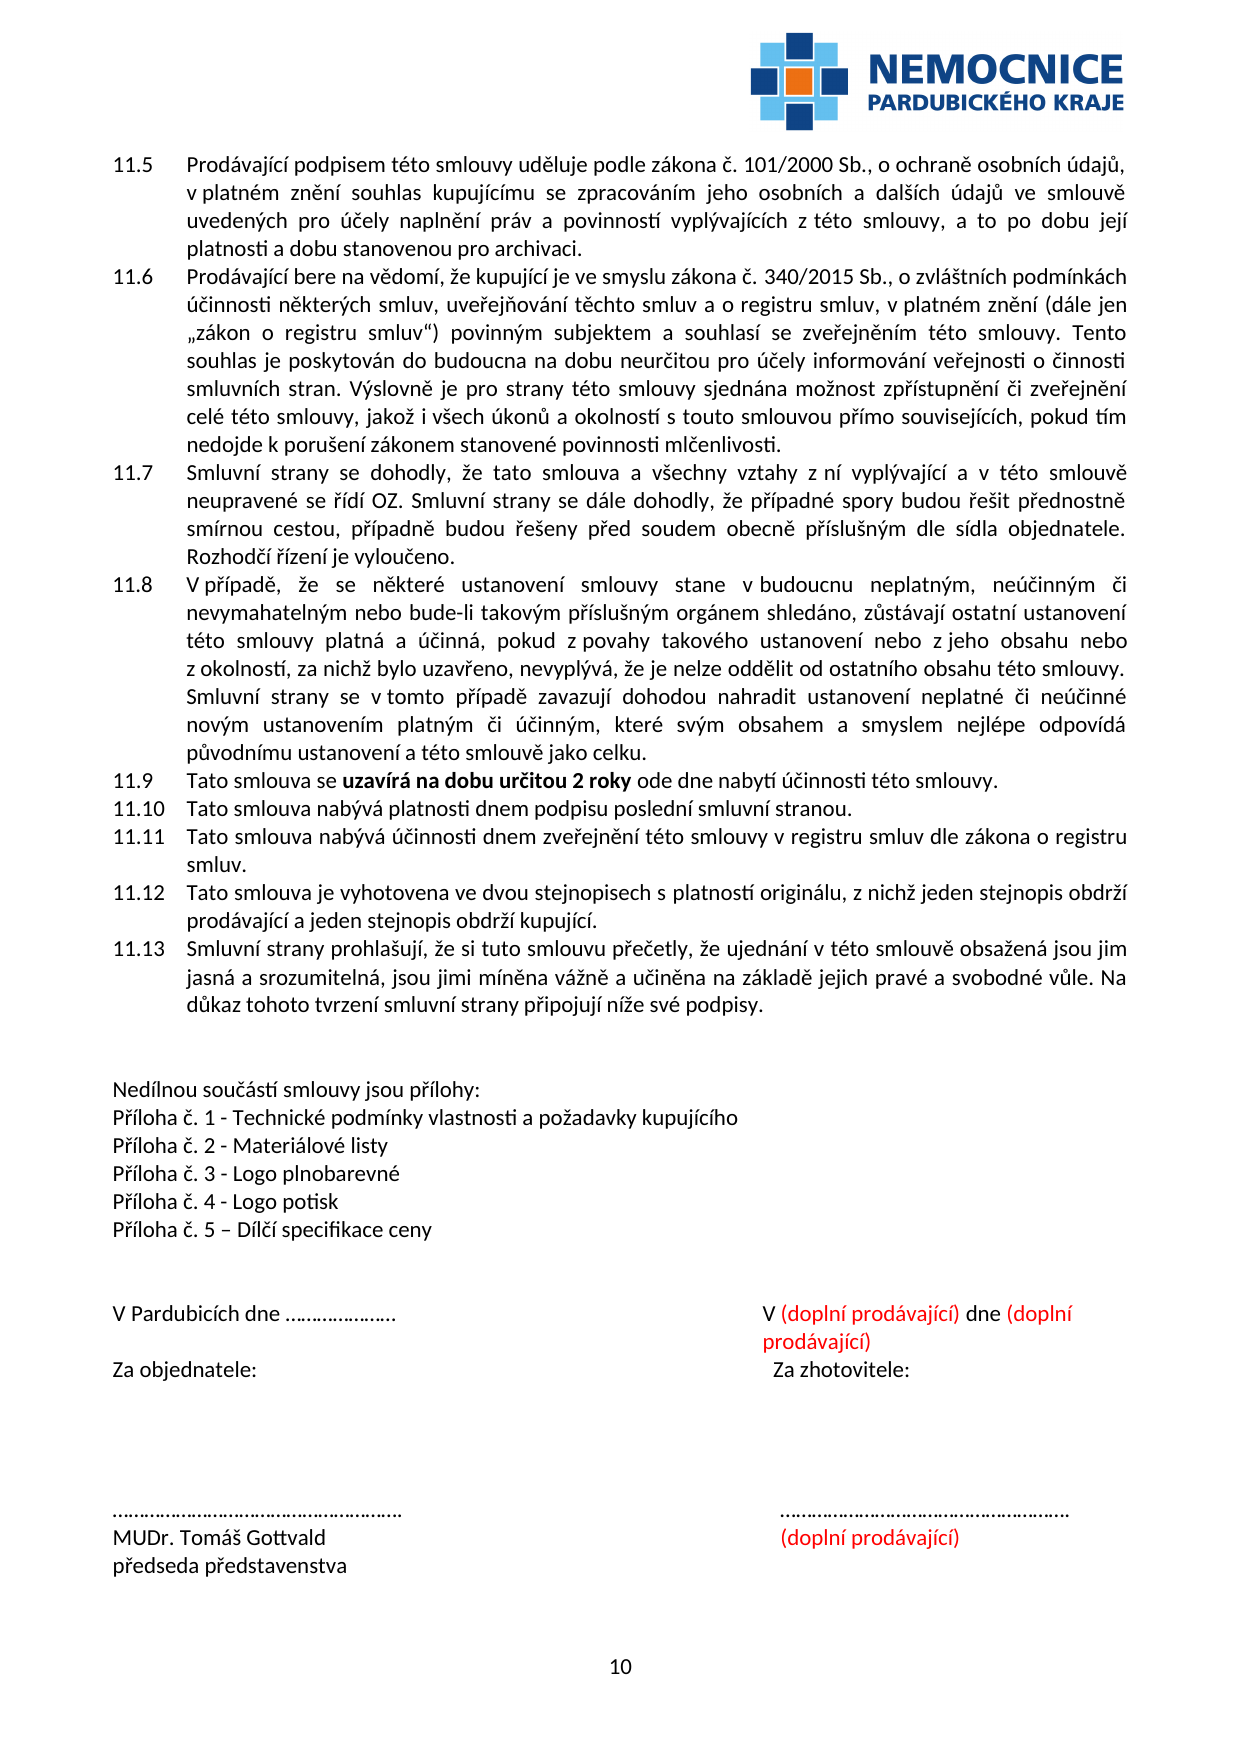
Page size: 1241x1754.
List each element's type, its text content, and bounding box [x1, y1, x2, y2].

text Příloha č. 1 - Technické podmínky vlastnosti a požadavky kupujícího [112, 1103, 1128, 1131]
text ………………………………………………. ………………………………………………. [780, 1495, 1128, 1523]
picture [749, 31, 1124, 132]
text Nedílnou součástí smlouvy jsou přílohy: [112, 1075, 1128, 1103]
list Prodávající bere na vědomí, že kupující je ve smyslu zákona č. 340/2015 Sb., o zvláštních podmínkách účinnosti některých smluv, uveřejňování těchto smluv a o registru smluv, v platném znění (dále jen „zákon o registru smluv“) povinným subjektem a souhlasí se zveřejněním této smlouvy. Tento souhlas je poskytován do budoucna na dobu neurčitou pro účely informování veřejnosti o činnosti smluvních stran. Výslovně je pro strany této smlouvy sjednána možnost zpřístupnění či zveřejnění celé této smlouvy, jakož i všech úkonů a okolností s touto smlouvou přímo souvisejících, pokud tím nedojde k porušení zákonem stanovené povinnosti mlčenlivosti. [112, 262, 1128, 458]
text Příloha č. 5 – Dílčí specifikace ceny [112, 1215, 1128, 1243]
list Smluvní strany se dohodly, že tato smlouva a všechny vztahy z ní vyplývající a v této smlouvě neupravené se řídí OZ. Smluvní strany se dále dohodly, že případné spory budou řešit přednostně smírnou cestou, případně budou řešeny před soudem obecně příslušným dle sídla objednatele. Rozhodčí řízení je vyloučeno. [112, 458, 1128, 570]
text Příloha č. 3 - Logo plnobarevné [112, 1159, 1128, 1187]
list V případě, že se některé ustanovení smlouvy stane v budoucnu neplatným, neúčinným či nevymahatelným nebo bude-li takovým příslušným orgánem shledáno, zůstávají ostatní ustanovení této smlouvy platná a účinná, pokud z povahy takového ustanovení nebo z jeho obsahu nebo z okolností, za nichž bylo uzavřeno, nevyplývá, že je nelze oddělit od ostatního obsahu této smlouvy. Smluvní strany se v tomto případě zavazují dohodou nahradit ustanovení neplatné či neúčinné novým ustanovením platným či účinným, které svým obsahem a smyslem nejlépe odpovídá původnímu ustanovení a této smlouvě jako celku. [112, 570, 1128, 766]
list Tato smlouva se uzavírá na dobu určitou 2 roky ode dne nabytí účinnosti této smlouvy. [112, 766, 1128, 794]
list Tato smlouva nabývá účinnosti dnem zveřejnění této smlouvy v registru smluv dle zákona o registru smluv. [112, 822, 1128, 878]
list Smluvní strany prohlašují, že si tuto smlouvu přečetly, že ujednání v této smlouvě obsažená jsou jim jasná a srozumitelná, jsou jimi míněna vážně a učiněna na základě jejich pravé a svobodné vůle. Na důkaz tohoto tvrzení smluvní strany připojují níže své podpisy. [112, 934, 1128, 1019]
list Tato smlouva nabývá platnosti dnem podpisu poslední smluvní stranou. [112, 794, 1128, 822]
text MUDr. Tomáš Gottvald (doplní prodávající) [112, 1523, 1128, 1551]
list Tato smlouva je vyhotovena ve dvou stejnopisech s platností originálu, z nichž jeden stejnopis obdrží prodávající a jeden stejnopis obdrží kupující. [112, 878, 1128, 934]
text V Pardubicích dne ………………… V (doplní prodávající) dne (doplní prodávající) [112, 1299, 1128, 1355]
text Příloha č. 2 - Materiálové listy [112, 1131, 1128, 1159]
list Prodávající podpisem této smlouvy uděluje podle zákona č. 101/2000 Sb., o ochraně osobních údajů, v platném znění souhlas kupujícímu se zpracováním jeho osobních a dalších údajů ve smlouvě uvedených pro účely naplnění práv a povinností vyplývajících z této smlouvy, a to po dobu její platnosti a dobu stanovenou pro archivaci. [112, 150, 1128, 262]
text Příloha č. 4 - Logo potisk [112, 1187, 1128, 1215]
text Za objednatele: Za zhotovitele: [112, 1355, 1128, 1383]
text předseda představenstva [112, 1551, 1128, 1579]
